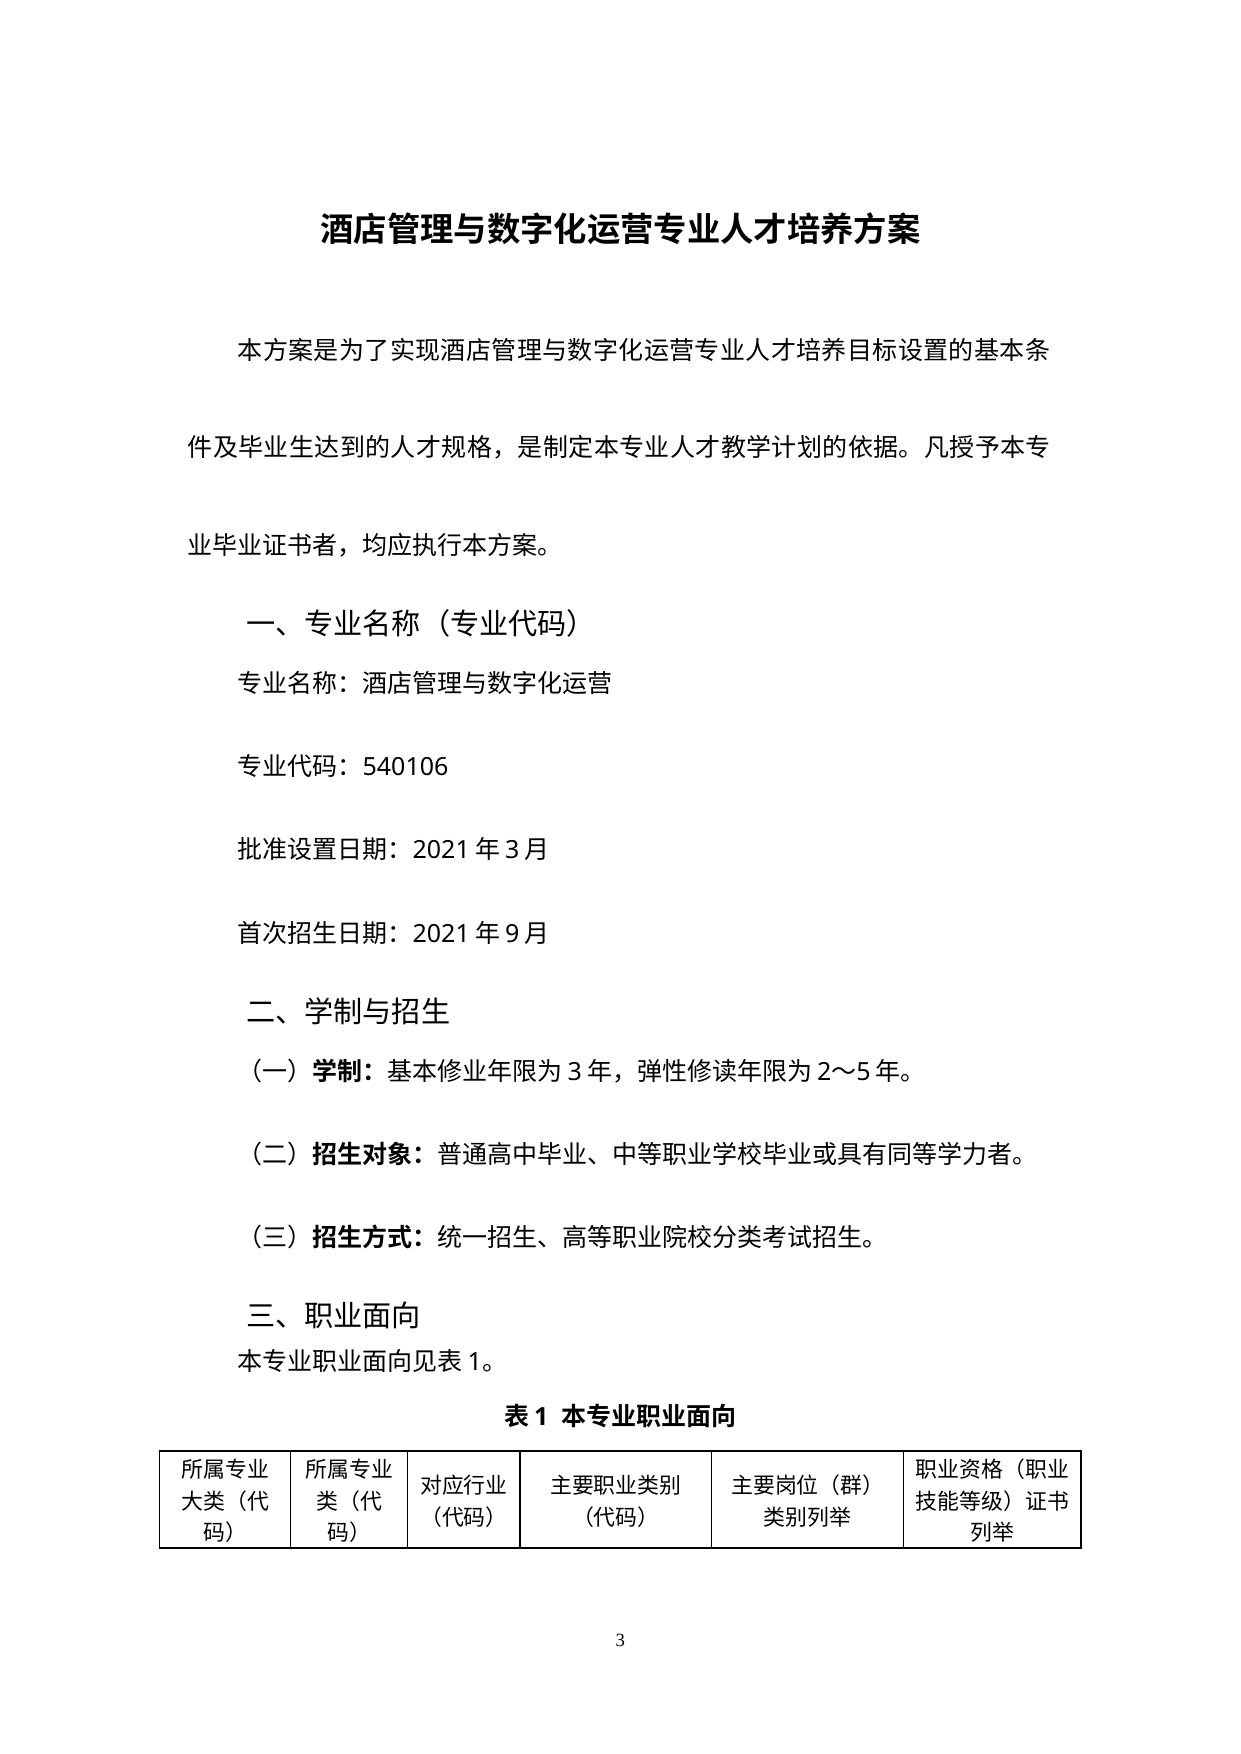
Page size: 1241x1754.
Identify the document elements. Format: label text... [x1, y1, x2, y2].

text 专业名称：酒店管理与数字化运营 [187, 649, 1053, 714]
table_header 主要职业类别 （代码） [521, 1452, 711, 1547]
table_header 对应行业（代码） [408, 1452, 519, 1547]
table_header 所属专业大类（代码） [160, 1452, 290, 1547]
text （一）学制：基本修业年限为3年，弹性修读年限为2～5年。 [187, 1037, 1053, 1102]
text （二）招生对象：普通高中毕业、中等职业学校毕业或具有同等学力者。 [187, 1120, 1053, 1185]
text 一、专业名称（专业代码） [187, 601, 1053, 643]
text 三、职业面向 [187, 1293, 1053, 1335]
text 本方案是为了实现酒店管理与数字化运营专业人才培养目标设置的基本条件及毕业生达到的人才规格，是制定本专业人才教学计划的依据。凡授予本专业毕业证书者，均应执行本方案。 [187, 316, 1053, 576]
text 二、学制与招生 [187, 988, 1053, 1031]
text （三）招生方式：统一招生、高等职业院校分类考试招生。 [187, 1203, 1053, 1268]
text 表1 本专业职业面向 [187, 1396, 1053, 1432]
text 首次招生日期：2021年9月 [187, 899, 1053, 964]
text 批准设置日期：2021年3月 [187, 816, 1053, 881]
table_header 职业资格（职业技能等级）证书列举 [904, 1452, 1080, 1547]
text 本专业职业面向见表1。 [187, 1342, 1053, 1378]
text 专业代码：540106 [187, 732, 1053, 797]
table_header 所属专业类（代码） [291, 1452, 407, 1547]
text 酒店管理与数字化运营专业人才培养方案 [187, 194, 1053, 259]
table_header 主要岗位（群） 类别列举 [712, 1452, 903, 1547]
